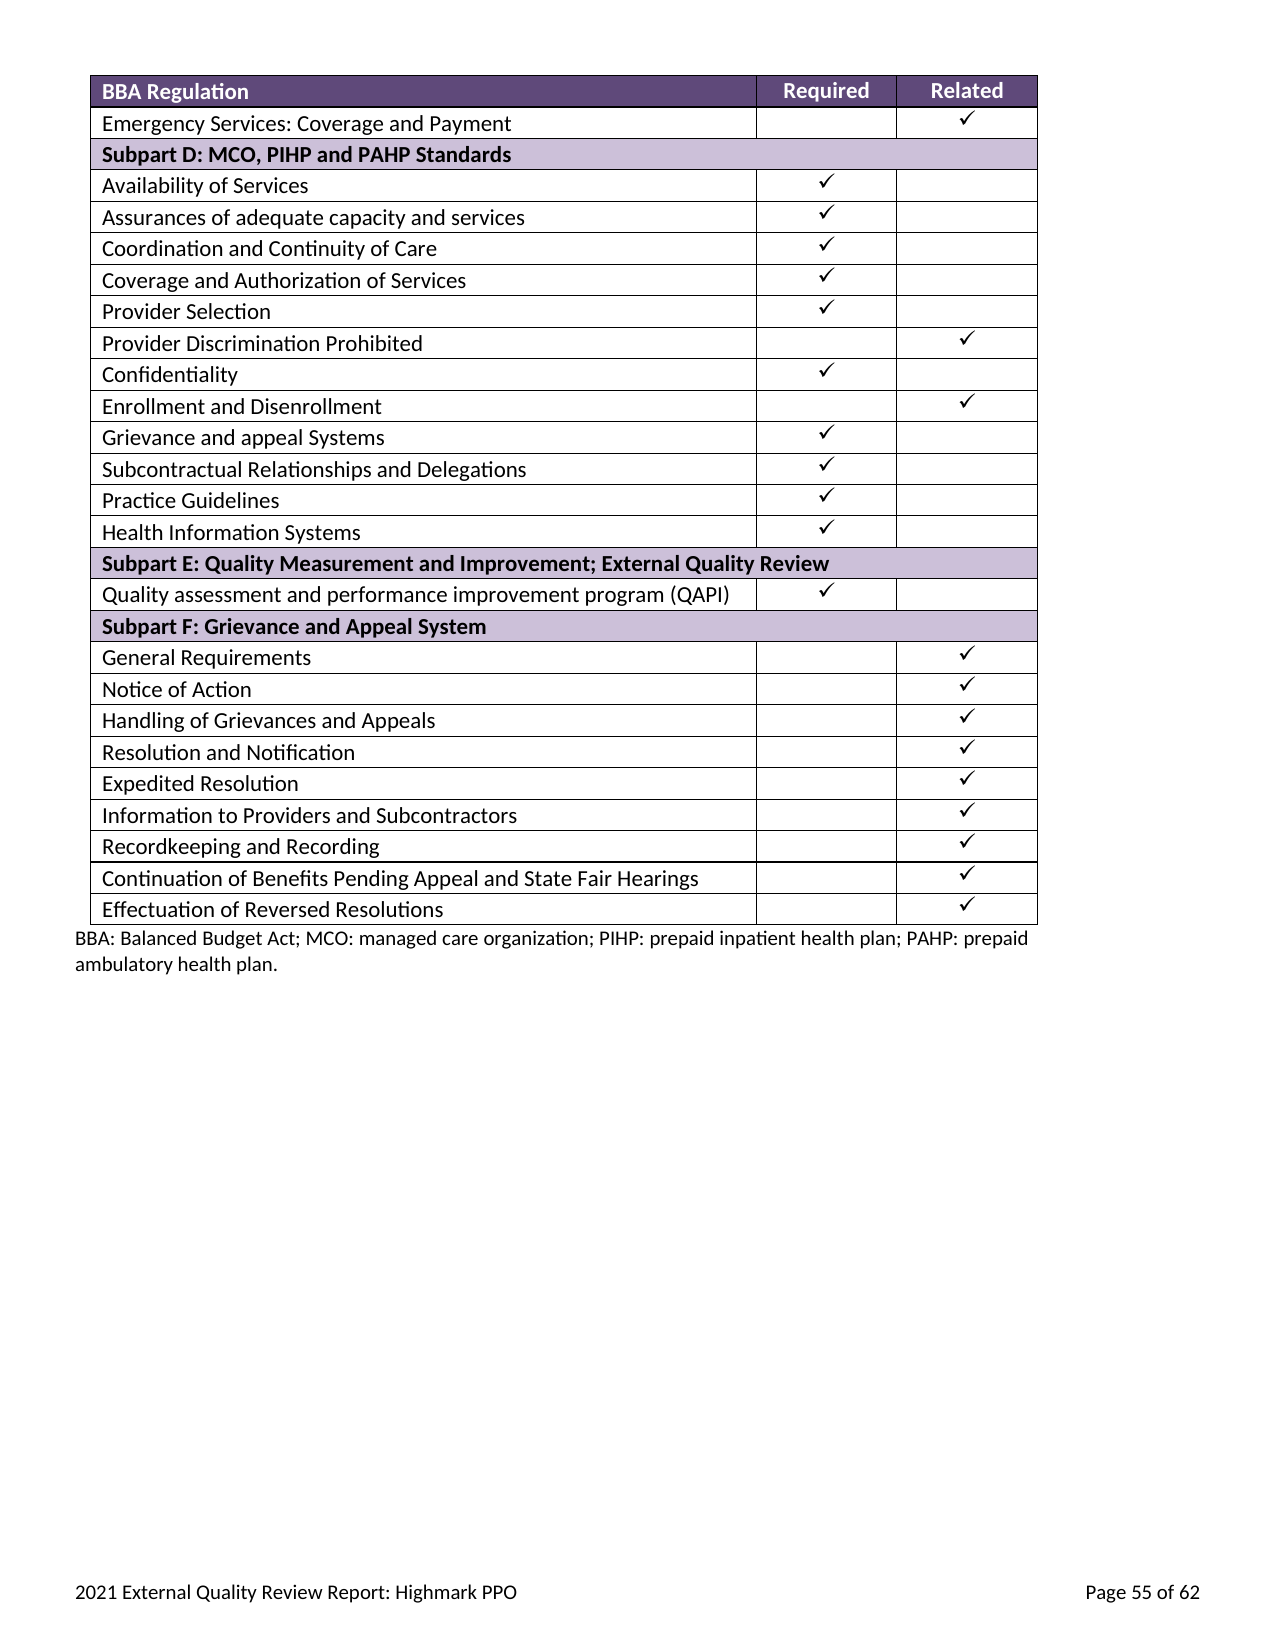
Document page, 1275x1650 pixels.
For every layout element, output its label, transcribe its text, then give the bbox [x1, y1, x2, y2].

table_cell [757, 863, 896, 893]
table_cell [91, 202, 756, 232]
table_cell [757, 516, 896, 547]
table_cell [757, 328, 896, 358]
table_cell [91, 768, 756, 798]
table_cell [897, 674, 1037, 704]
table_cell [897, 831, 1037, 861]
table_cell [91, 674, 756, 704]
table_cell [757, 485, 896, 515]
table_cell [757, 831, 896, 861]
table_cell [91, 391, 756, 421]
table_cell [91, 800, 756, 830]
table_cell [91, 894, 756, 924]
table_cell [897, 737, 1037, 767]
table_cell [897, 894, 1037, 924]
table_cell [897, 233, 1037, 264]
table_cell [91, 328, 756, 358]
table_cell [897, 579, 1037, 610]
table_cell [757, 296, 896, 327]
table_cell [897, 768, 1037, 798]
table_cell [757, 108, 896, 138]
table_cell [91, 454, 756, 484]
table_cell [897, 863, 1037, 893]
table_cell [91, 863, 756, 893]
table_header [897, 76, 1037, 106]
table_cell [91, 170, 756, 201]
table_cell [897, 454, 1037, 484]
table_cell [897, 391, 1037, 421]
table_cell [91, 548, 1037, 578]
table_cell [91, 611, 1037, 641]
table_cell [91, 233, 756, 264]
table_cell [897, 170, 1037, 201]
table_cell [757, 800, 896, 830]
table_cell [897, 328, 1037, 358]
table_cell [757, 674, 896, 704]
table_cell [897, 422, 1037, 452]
text BBA: Balanced Budget Act; MCO: managed care organization; PIHP: prepaid inpatient health plan; PAHP: prepaid ambulatory health plan. [75, 925, 1031, 976]
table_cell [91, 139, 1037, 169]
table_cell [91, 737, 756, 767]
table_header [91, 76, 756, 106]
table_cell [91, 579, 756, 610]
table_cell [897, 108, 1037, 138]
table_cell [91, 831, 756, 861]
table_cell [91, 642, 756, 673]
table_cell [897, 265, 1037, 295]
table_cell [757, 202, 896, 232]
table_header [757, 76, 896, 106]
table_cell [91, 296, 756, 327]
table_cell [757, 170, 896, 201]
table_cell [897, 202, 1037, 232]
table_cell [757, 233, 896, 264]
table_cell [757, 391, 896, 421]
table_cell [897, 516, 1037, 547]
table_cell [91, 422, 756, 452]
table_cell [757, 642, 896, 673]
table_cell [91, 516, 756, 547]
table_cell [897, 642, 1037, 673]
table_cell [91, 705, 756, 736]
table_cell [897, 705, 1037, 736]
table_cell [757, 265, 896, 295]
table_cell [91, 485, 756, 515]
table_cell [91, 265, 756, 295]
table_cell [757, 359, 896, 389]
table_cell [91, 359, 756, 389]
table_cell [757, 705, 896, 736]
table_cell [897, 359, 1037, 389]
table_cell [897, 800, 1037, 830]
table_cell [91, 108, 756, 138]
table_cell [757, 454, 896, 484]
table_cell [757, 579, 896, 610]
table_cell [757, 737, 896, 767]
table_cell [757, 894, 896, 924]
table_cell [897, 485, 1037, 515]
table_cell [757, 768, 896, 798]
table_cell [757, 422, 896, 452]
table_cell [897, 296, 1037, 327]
